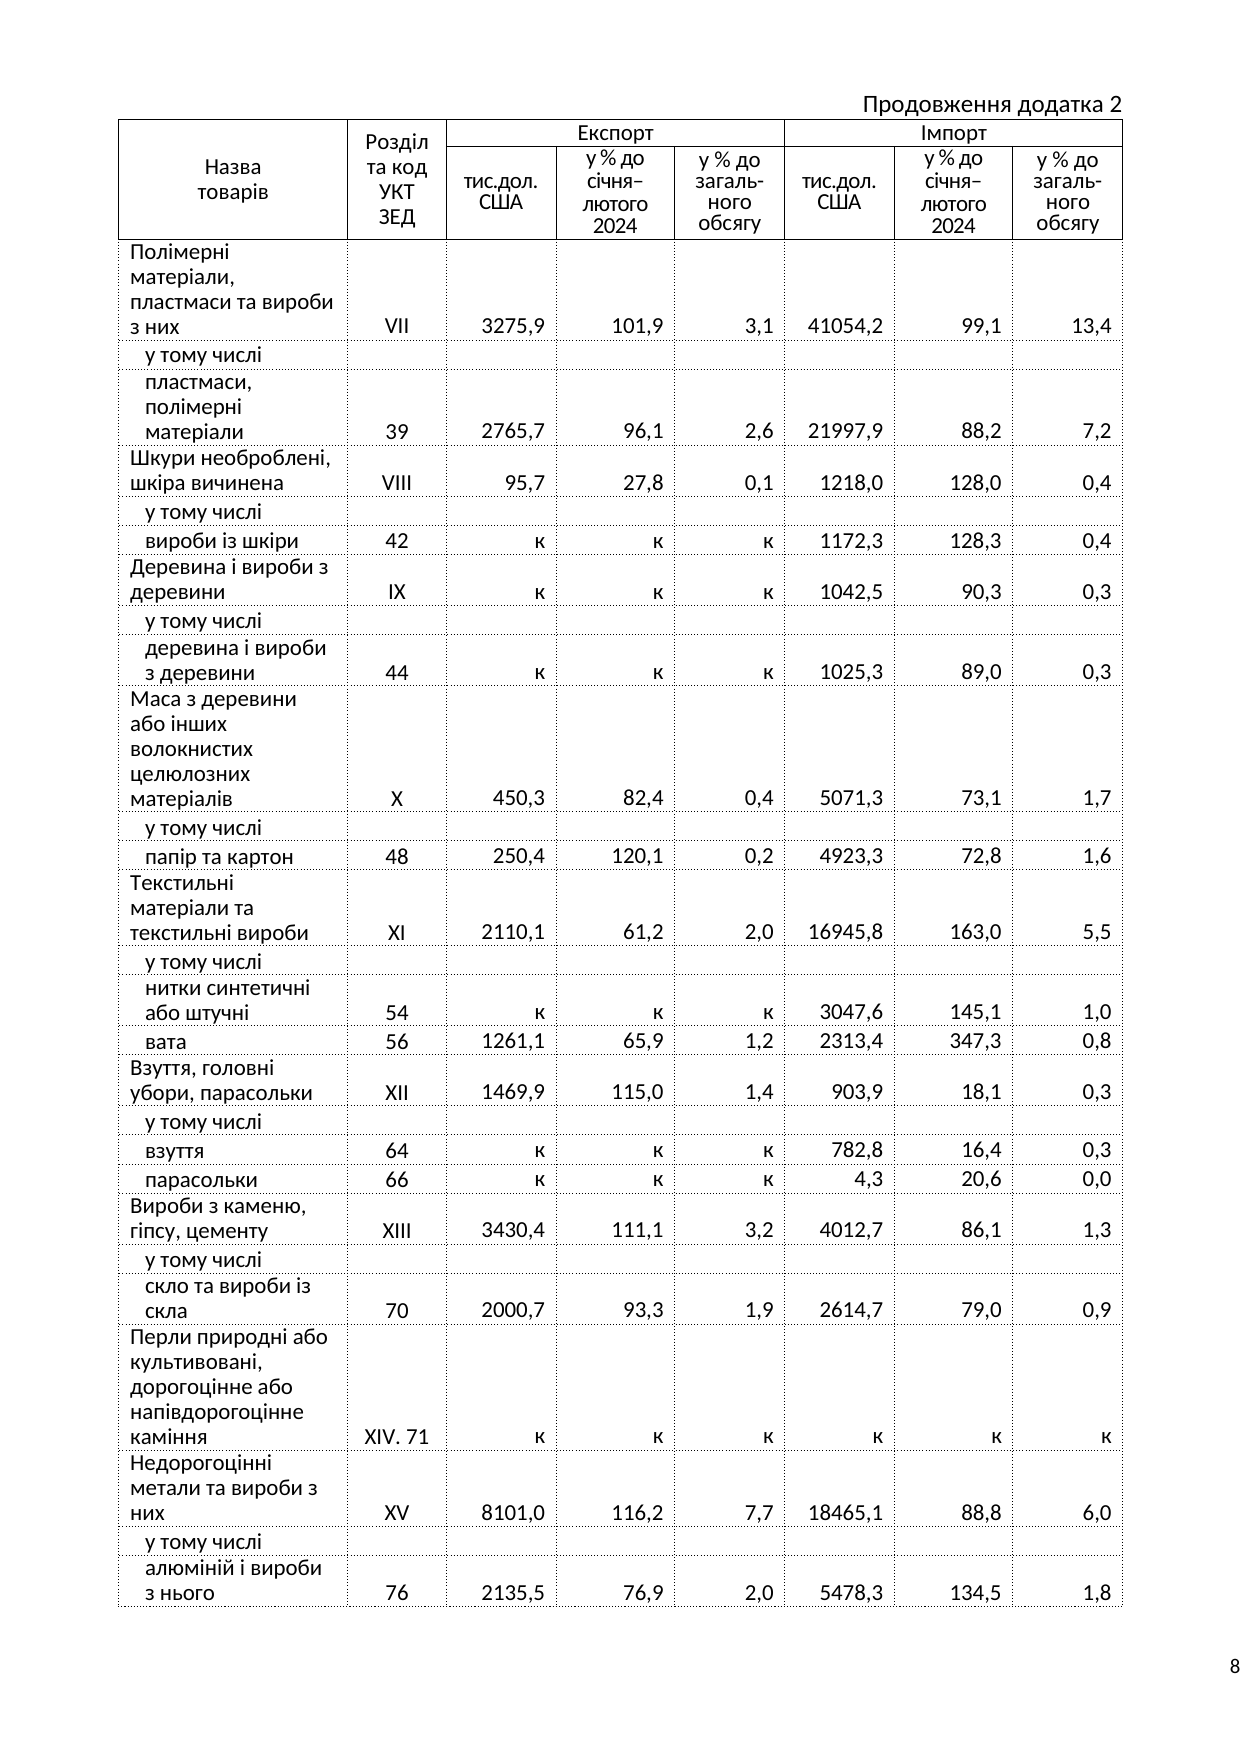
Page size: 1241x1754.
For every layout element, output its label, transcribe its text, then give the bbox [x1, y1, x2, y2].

table_cell [446, 945, 556, 974]
table_cell [894, 1244, 1013, 1273]
table_cell 1,0 [1013, 974, 1123, 1025]
table_cell вироби із шкіри [119, 525, 347, 554]
table_cell [347, 1105, 446, 1134]
table_cell к [675, 1134, 785, 1163]
table_cell у тому числі [119, 1105, 347, 1134]
table_cell 44 [347, 634, 446, 685]
table_cell 72,8 [894, 840, 1013, 869]
table_cell 1,4 [675, 1054, 785, 1105]
table_cell Недорогоцінні метали та вироби з них [119, 1450, 347, 1526]
table_cell [1013, 340, 1123, 368]
table_cell скло та вироби із скла [119, 1273, 347, 1324]
table_cell [347, 496, 446, 525]
table_cell 0,1 [675, 445, 785, 496]
table_cell [556, 496, 674, 525]
table_cell [1013, 1105, 1123, 1134]
table_cell к [675, 554, 785, 605]
table_cell 163,0 [894, 869, 1013, 945]
table_cell у % до січня–лютого 2024 [895, 147, 1012, 238]
table_cell 5071,3 [785, 685, 894, 811]
table_cell [894, 945, 1013, 974]
table_cell [446, 1105, 556, 1134]
table_cell 16,4 [894, 1134, 1013, 1163]
table_cell 41054,2 [785, 240, 894, 339]
table_cell 0,3 [1013, 554, 1123, 605]
table_cell 0,3 [1013, 1134, 1123, 1163]
table_cell 1,8 [1013, 1555, 1123, 1606]
table_cell 99,1 [894, 240, 1013, 339]
table_cell XIV. 71 [347, 1324, 446, 1450]
table_cell [347, 945, 446, 974]
table_cell 1261,1 [446, 1025, 556, 1054]
table_cell к [446, 1324, 556, 1450]
table_cell 2,0 [675, 1555, 785, 1606]
table_cell 3047,6 [785, 974, 894, 1025]
table_cell [556, 1526, 674, 1555]
table_cell 1469,9 [446, 1054, 556, 1105]
table_cell 7,2 [1013, 369, 1123, 444]
table_cell [785, 1526, 894, 1555]
table_cell 2614,7 [785, 1273, 894, 1324]
table_cell 3275,9 [446, 240, 556, 339]
table_cell 4012,7 [785, 1193, 894, 1243]
table_cell к [446, 1134, 556, 1163]
table_cell VII [347, 240, 446, 339]
table_cell парасольки [119, 1164, 347, 1192]
table_cell 1218,0 [785, 445, 894, 496]
table_cell [1013, 496, 1123, 525]
text Продовження додатка 2 [118, 89, 1122, 119]
table_cell к [675, 1324, 785, 1450]
table_cell 39 [347, 369, 446, 444]
table_cell у тому числі [119, 340, 347, 368]
table_cell 111,1 [556, 1193, 674, 1243]
table_cell у тому числі [119, 1244, 347, 1273]
table_cell ХI [347, 869, 446, 945]
table_cell [1013, 945, 1123, 974]
table_cell к [556, 554, 674, 605]
table_cell 116,2 [556, 1450, 674, 1526]
table_cell [894, 605, 1013, 634]
table_cell [1013, 811, 1123, 840]
table_cell у тому числі [119, 1526, 347, 1555]
table_cell 2000,7 [446, 1273, 556, 1324]
table_cell пластмаси, полімерні матеріали [119, 369, 347, 444]
table_cell 0,3 [1013, 1054, 1123, 1105]
table_cell 21997,9 [785, 369, 894, 444]
table_cell Взуття, головні убори, парасольки [119, 1054, 347, 1105]
table_cell 2,6 [675, 369, 785, 444]
table_cell 27,8 [556, 445, 674, 496]
table_cell 1172,3 [785, 525, 894, 554]
table_cell [894, 340, 1013, 368]
table_cell 64 [347, 1134, 446, 1163]
table_cell 145,1 [894, 974, 1013, 1025]
table_cell [675, 1526, 785, 1555]
table_cell 56 [347, 1025, 446, 1054]
table_cell к [556, 1164, 674, 1192]
table_cell 82,4 [556, 685, 674, 811]
table_cell 13,4 [1013, 240, 1123, 339]
table_cell 128,3 [894, 525, 1013, 554]
table_cell 88,2 [894, 369, 1013, 444]
table_cell [347, 811, 446, 840]
table_cell 782,8 [785, 1134, 894, 1163]
table_cell [785, 1105, 894, 1134]
table_cell 76,9 [556, 1555, 674, 1606]
table_cell [347, 1244, 446, 1273]
table_cell 96,1 [556, 369, 674, 444]
table_cell [556, 1244, 674, 1273]
table_cell 1,6 [1013, 840, 1123, 869]
table_cell [675, 1244, 785, 1273]
table_cell [556, 605, 674, 634]
table_cell 115,0 [556, 1054, 674, 1105]
table_cell 61,2 [556, 869, 674, 945]
table_cell [446, 1244, 556, 1273]
table_cell к [446, 974, 556, 1025]
table_cell 66 [347, 1164, 446, 1192]
table_header Розділ та код УКТ ЗЕД [348, 120, 446, 238]
table_cell XIII [347, 1193, 446, 1243]
table_cell к [556, 1324, 674, 1450]
table_cell Деревина і вироби з деревини [119, 554, 347, 605]
table_cell к [675, 634, 785, 685]
table_cell к [1013, 1324, 1123, 1450]
table_cell [556, 340, 674, 368]
table_cell к [556, 634, 674, 685]
table_cell [785, 811, 894, 840]
table_cell [675, 340, 785, 368]
table_cell 120,1 [556, 840, 674, 869]
table_cell 250,4 [446, 840, 556, 869]
table_cell [556, 811, 674, 840]
table_cell Шкури необроблені, шкіра вичинена [119, 445, 347, 496]
table_cell 2135,5 [446, 1555, 556, 1606]
table_cell 2313,4 [785, 1025, 894, 1054]
table_cell [556, 1105, 674, 1134]
table_cell 8101,0 [446, 1450, 556, 1526]
table_cell [347, 340, 446, 368]
table_cell 2110,1 [446, 869, 556, 945]
table_cell тис.дол. США [785, 147, 894, 238]
table_cell у тому числі [119, 811, 347, 840]
table_cell [1013, 1244, 1123, 1273]
table_cell 16945,8 [785, 869, 894, 945]
table_cell 903,9 [785, 1054, 894, 1105]
table_cell Маса з деревини або інших волокнистих целюлозних матеріалів [119, 685, 347, 811]
table_cell 3,2 [675, 1193, 785, 1243]
table_cell 18,1 [894, 1054, 1013, 1105]
table_cell алюмiнiй i вироби з нього [119, 1555, 347, 1606]
table_cell к [556, 1134, 674, 1163]
table_cell [347, 1526, 446, 1555]
table_cell 0,0 [1013, 1164, 1123, 1192]
table_cell [785, 1244, 894, 1273]
table_cell у тому числі [119, 496, 347, 525]
table_cell 0,2 [675, 840, 785, 869]
table_cell 18465,1 [785, 1450, 894, 1526]
table_cell к [446, 1164, 556, 1192]
table_cell к [556, 974, 674, 1025]
table_cell 1,9 [675, 1273, 785, 1324]
table_cell к [446, 554, 556, 605]
table_cell 95,7 [446, 445, 556, 496]
table_cell 128,0 [894, 445, 1013, 496]
table_cell к [675, 974, 785, 1025]
table_cell [785, 496, 894, 525]
table_cell Вироби з каменю, гіпсу, цементу [119, 1193, 347, 1243]
table_cell к [894, 1324, 1013, 1450]
table_cell 65,9 [556, 1025, 674, 1054]
table_cell 7,7 [675, 1450, 785, 1526]
table_cell 134,5 [894, 1555, 1013, 1606]
table_cell [785, 945, 894, 974]
table_cell 3430,4 [446, 1193, 556, 1243]
table_cell у тому числі [119, 945, 347, 974]
table_cell к [675, 525, 785, 554]
table_header Імпорт [785, 120, 1122, 146]
table_cell к [785, 1324, 894, 1450]
table_cell 4,3 [785, 1164, 894, 1192]
table_cell 347,3 [894, 1025, 1013, 1054]
table_cell 54 [347, 974, 446, 1025]
table_cell 6,0 [1013, 1450, 1123, 1526]
table_cell к [556, 525, 674, 554]
table_cell [1013, 605, 1123, 634]
table_cell [785, 340, 894, 368]
table_cell [785, 605, 894, 634]
table_cell [894, 1526, 1013, 1555]
table_cell 2765,7 [446, 369, 556, 444]
table_cell 73,1 [894, 685, 1013, 811]
table_cell 1025,3 [785, 634, 894, 685]
table_cell [446, 340, 556, 368]
table_cell 0,4 [1013, 445, 1123, 496]
table_cell 76 [347, 1555, 446, 1606]
table_cell вата [119, 1025, 347, 1054]
table_cell 1,2 [675, 1025, 785, 1054]
table_cell 4923,3 [785, 840, 894, 869]
table_header Експорт [447, 120, 784, 146]
table_cell 86,1 [894, 1193, 1013, 1243]
table_cell 450,3 [446, 685, 556, 811]
table_cell взуття [119, 1134, 347, 1163]
table_cell 0,8 [1013, 1025, 1123, 1054]
table_cell [556, 945, 674, 974]
table_cell 0,3 [1013, 634, 1123, 685]
table_cell 1,3 [1013, 1193, 1123, 1243]
table_cell к [446, 525, 556, 554]
table_cell Полімерні матеріали, пластмаси та вироби з них [119, 240, 347, 339]
table_cell 48 [347, 840, 446, 869]
table_cell тис.дол. США [447, 147, 556, 238]
table_cell у % до січня–лютого 2024 [557, 147, 674, 238]
table_cell деревина і вироби з деревини [119, 634, 347, 685]
table_cell Перли природні або культивовані, дорогоцінне або напівдорогоцінне каміння [119, 1324, 347, 1450]
table_cell 42 [347, 525, 446, 554]
table_cell [1013, 1526, 1123, 1555]
table_cell [446, 1526, 556, 1555]
table_cell [446, 811, 556, 840]
table_cell [446, 496, 556, 525]
table_cell 90,3 [894, 554, 1013, 605]
table_cell у % до загаль- ного обсягу [675, 147, 784, 238]
table_cell 1,7 [1013, 685, 1123, 811]
table_cell 101,9 [556, 240, 674, 339]
table_cell 79,0 [894, 1273, 1013, 1324]
table_cell 0,4 [675, 685, 785, 811]
table_cell у % до загаль- ного обсягу [1013, 147, 1122, 238]
table_cell [675, 1105, 785, 1134]
table_cell [894, 496, 1013, 525]
table_cell 1042,5 [785, 554, 894, 605]
table_cell X [347, 685, 446, 811]
table_cell 89,0 [894, 634, 1013, 685]
table_cell [347, 605, 446, 634]
table_cell нитки синтетичні або штучні [119, 974, 347, 1025]
table_cell 2,0 [675, 869, 785, 945]
table_cell Текстильні матеріали та текстильні вироби [119, 869, 347, 945]
table_cell [675, 811, 785, 840]
table_cell [894, 1105, 1013, 1134]
table_cell 88,8 [894, 1450, 1013, 1526]
table_cell [675, 945, 785, 974]
table_cell у тому числі [119, 605, 347, 634]
table_cell [446, 605, 556, 634]
table_cell [894, 811, 1013, 840]
table_cell XV [347, 1450, 446, 1526]
table_cell 0,9 [1013, 1273, 1123, 1324]
table_header Назва товарів [119, 120, 347, 238]
table_cell 5478,3 [785, 1555, 894, 1606]
table_cell 0,4 [1013, 525, 1123, 554]
table_cell IX [347, 554, 446, 605]
table_cell 3,1 [675, 240, 785, 339]
table_cell к [446, 634, 556, 685]
table_cell 5,5 [1013, 869, 1123, 945]
table_cell 70 [347, 1273, 446, 1324]
table_cell VIII [347, 445, 446, 496]
table_cell XII [347, 1054, 446, 1105]
table_cell 20,6 [894, 1164, 1013, 1192]
table_cell [675, 605, 785, 634]
table_cell [675, 496, 785, 525]
table_cell 93,3 [556, 1273, 674, 1324]
table_cell папір та картон [119, 840, 347, 869]
table_cell к [675, 1164, 785, 1192]
